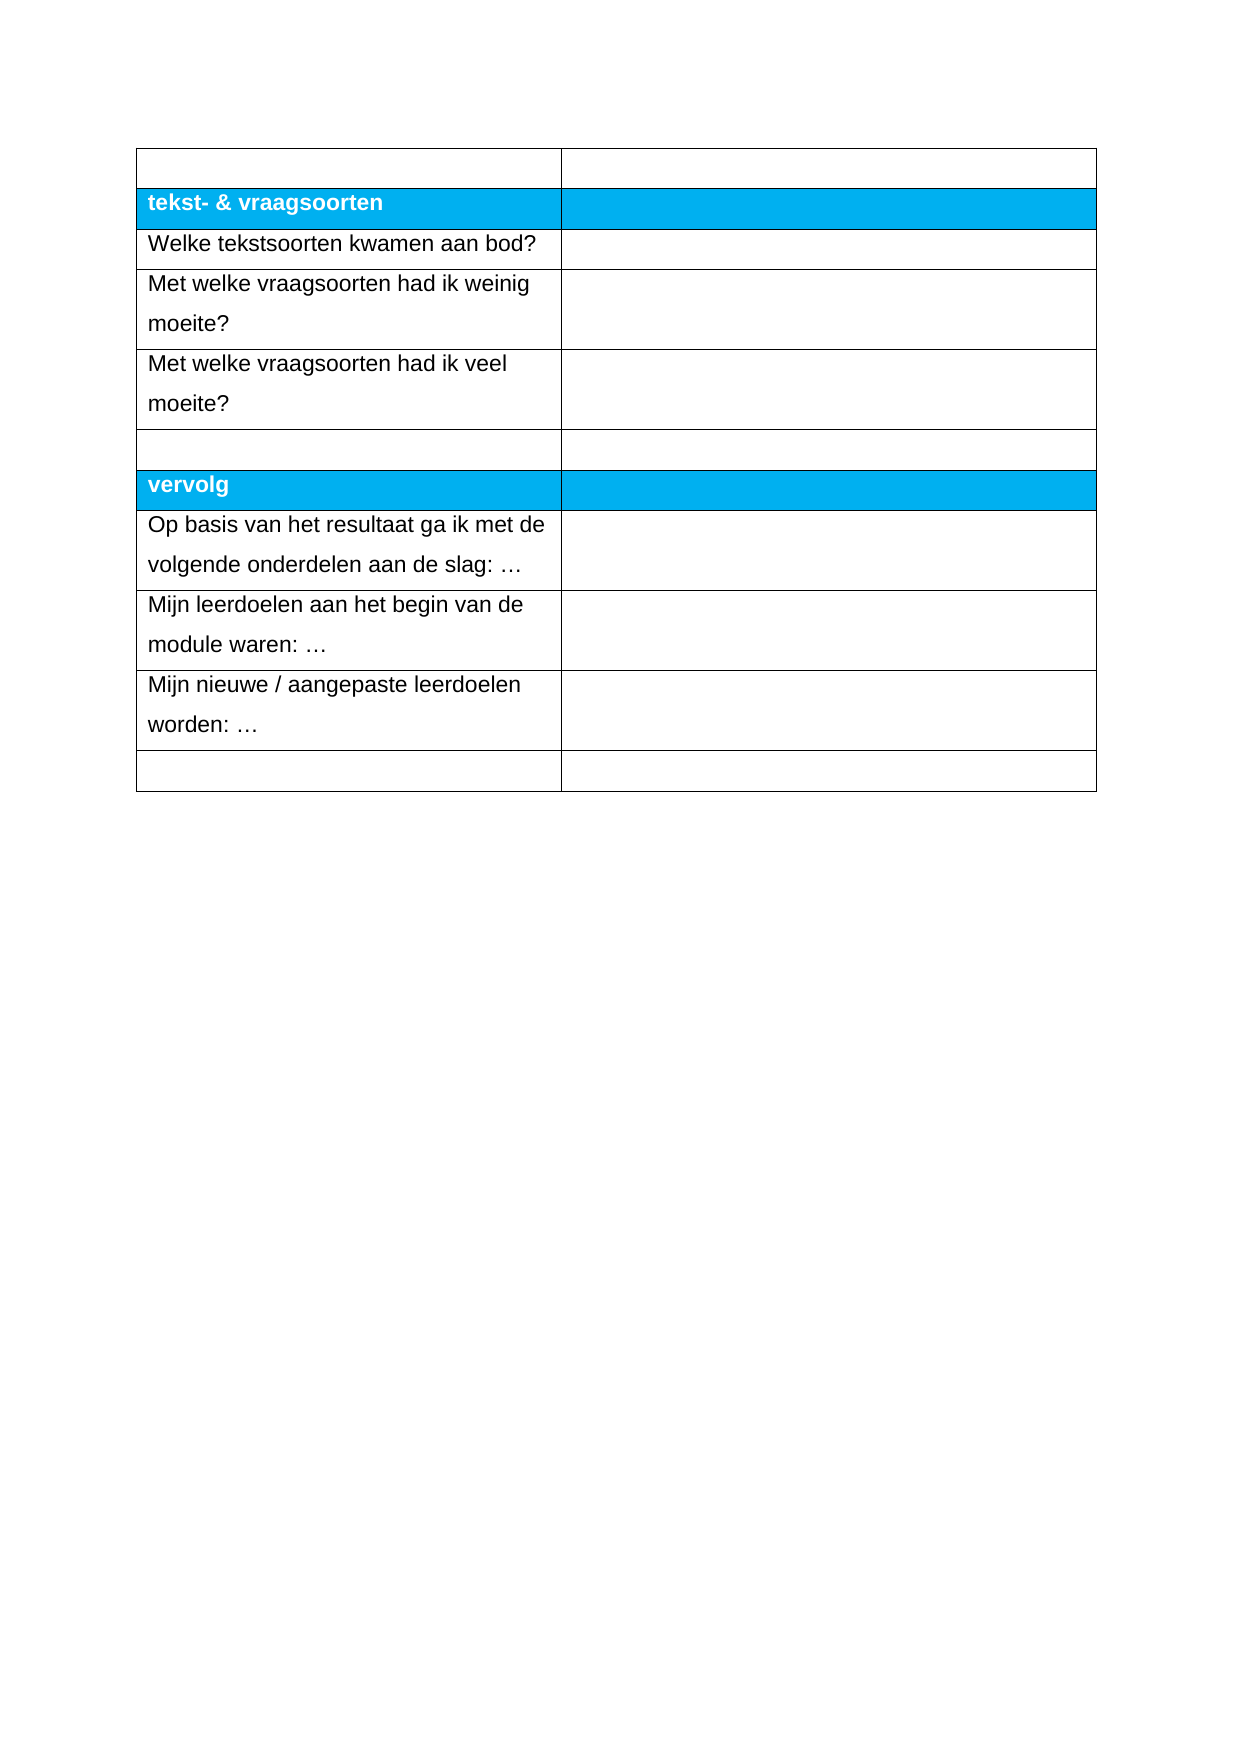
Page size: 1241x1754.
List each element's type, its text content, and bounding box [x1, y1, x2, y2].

table_cell [562, 751, 1096, 791]
table_cell Welke tekstsoorten kwamen aan bod? [137, 230, 561, 269]
table_cell [137, 751, 561, 791]
table_cell Op basis van het resultaat ga ik met de volgende onderdelen aan de slag: … [137, 511, 561, 590]
table_cell [562, 430, 1096, 470]
table_cell Met welke vraagsoorten had ik veel moeite? [137, 350, 561, 429]
table_cell [562, 511, 1096, 590]
table_cell [562, 591, 1096, 670]
table_cell Mijn nieuwe / aangepaste leerdoelen worden: … [137, 671, 561, 750]
table_cell [137, 149, 561, 188]
table_cell [562, 149, 1096, 188]
table_cell [562, 671, 1096, 750]
table_cell [562, 230, 1096, 269]
table_cell Met welke vraagsoorten had ik weinig moeite? [137, 270, 561, 349]
table_cell [562, 270, 1096, 349]
table_cell vervolg [137, 471, 561, 510]
table_cell tekst- & vraagsoorten [137, 189, 561, 229]
table_cell [562, 189, 1096, 229]
table_cell [137, 430, 561, 470]
table_cell Mijn leerdoelen aan het begin van de module waren: … [137, 591, 561, 670]
table_cell [562, 471, 1096, 510]
table_cell [562, 350, 1096, 429]
